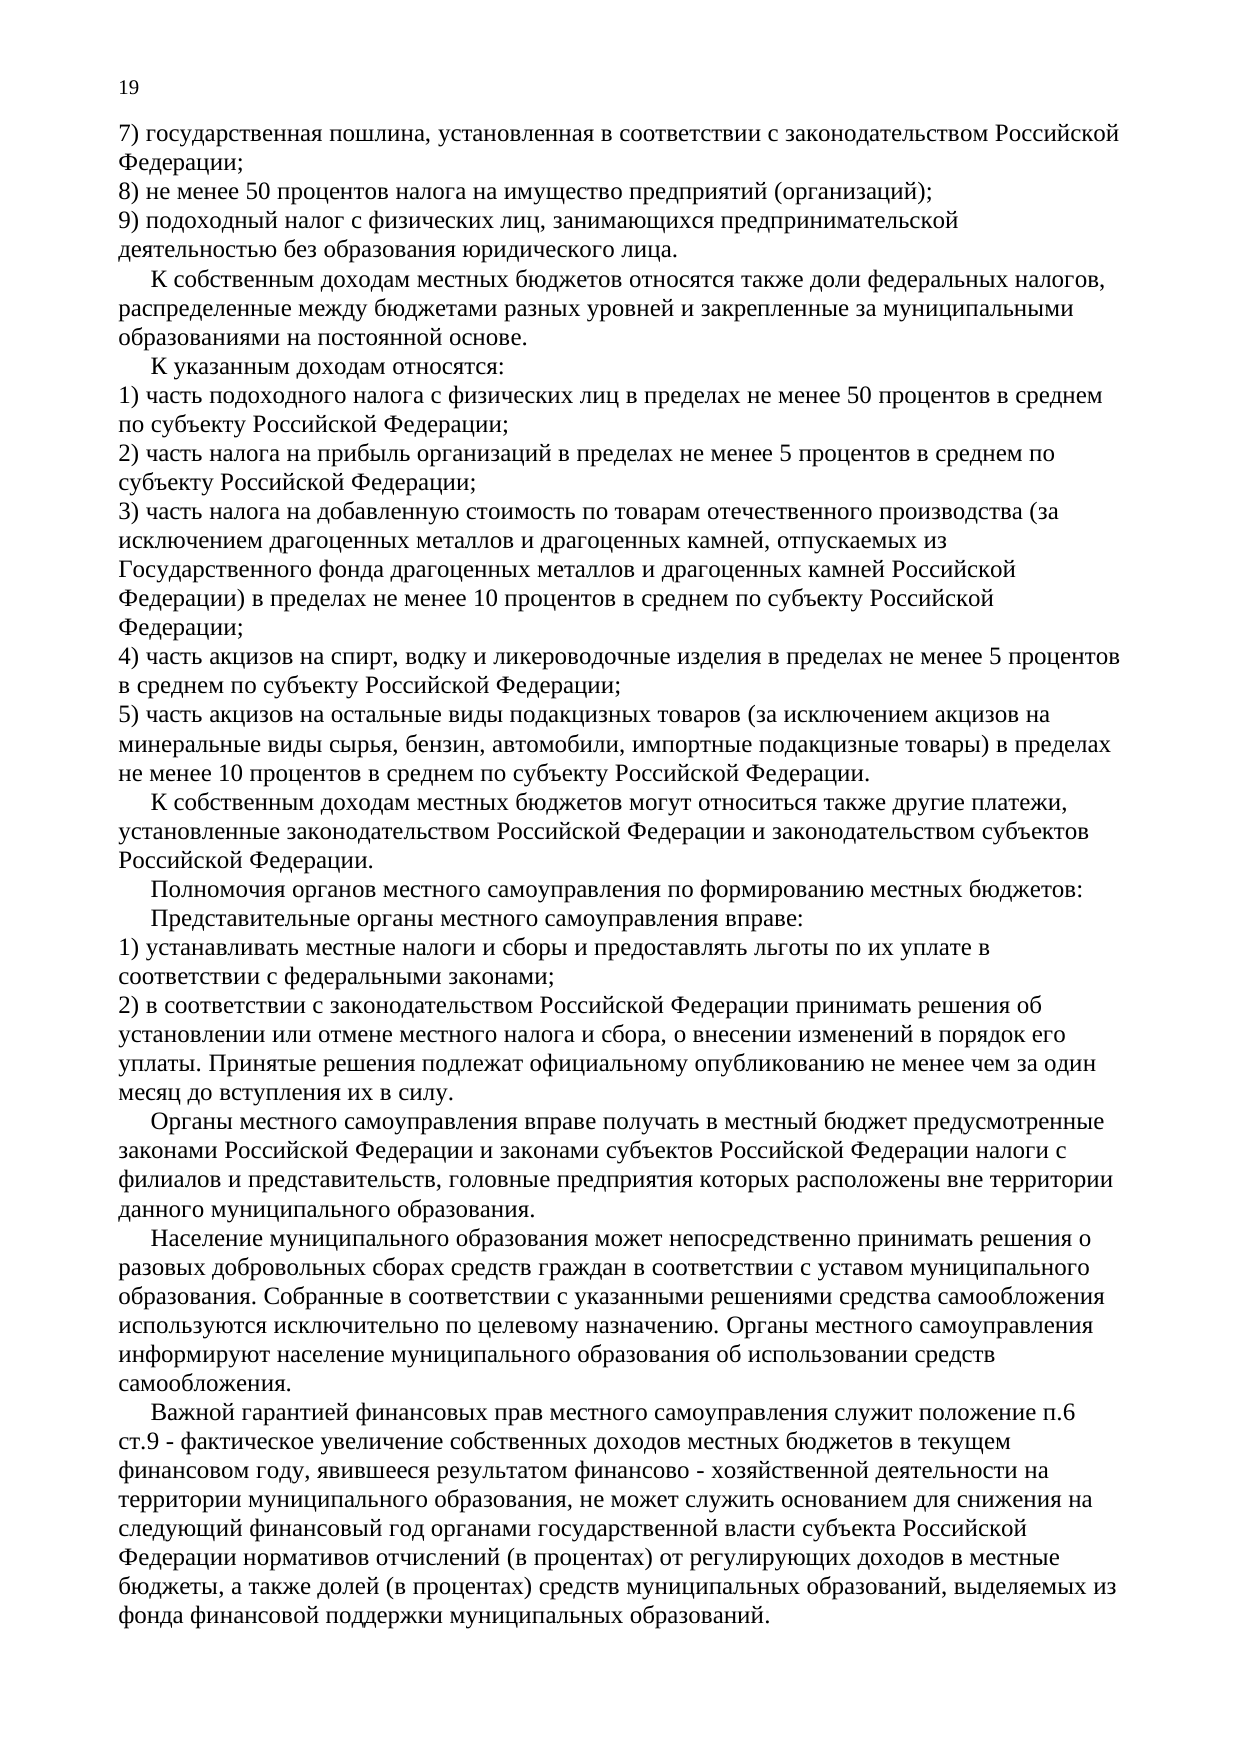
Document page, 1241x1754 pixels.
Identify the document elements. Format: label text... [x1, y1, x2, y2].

text 7) государственная пошлина, установленная в соответствии с законодательством Российской Федерации; [118, 118, 1122, 176]
text 9) подоходный налог с физических лиц, занимающихся предпринимательской деятельностью без образования юридического лица. [118, 205, 1122, 263]
text 1) часть подоходного налога с физических лиц в пределах не менее 50 процентов в среднем по субъекту Российской Федерации; [118, 380, 1122, 438]
text К указанным доходам относятся: [118, 351, 1122, 380]
text 4) часть акцизов на спирт, водку и ликероводочные изделия в пределах не менее 5 процентов в среднем по субъекту Российской Федерации; [118, 641, 1122, 699]
text 2) в соответствии с законодательством Российской Федерации принимать решения об установлении или отмене местного налога и сбора, о внесении изменений в порядок его уплаты. Принятые решения подлежат официальному опубликованию не менее чем за один месяц до вступления их в силу. [118, 990, 1122, 1106]
text К собственным доходам местных бюджетов относятся также доли федеральных налогов, распределенные между бюджетами разных уровней и закрепленные за муниципальными образованиями на постоянной основе. [118, 263, 1122, 351]
text 2) часть налога на прибыль организаций в пределах не менее 5 процентов в среднем по субъекту Российской Федерации; [118, 438, 1122, 496]
text Полномочия органов местного самоуправления по формированию местных бюджетов: [118, 874, 1122, 903]
text 1) устанавливать местные налоги и сборы и предоставлять льготы по их уплате в соответствии с федеральными законами; [118, 932, 1122, 990]
text Население муниципального образования может непосредственно принимать решения о разовых добровольных сборах средств граждан в соответствии с уставом муниципального образования. Собранные в соответствии с указанными решениями средства самообложения используются исключительно по целевому назначению. Органы местного самоуправления информируют население муниципального образования об использовании средств самообложения. [118, 1222, 1122, 1397]
text 3) часть налога на добавленную стоимость по товарам отечественного производства (за исключением драгоценных металлов и драгоценных камней, отпускаемых из Государственного фонда драгоценных металлов и драгоценных камней Российской Федерации) в пределах не менее 10 процентов в среднем по субъекту Российской Федерации; [118, 496, 1122, 641]
text Важной гарантией финансовых прав местного самоуправления служит положение п.6 ст.9 - фактическое увеличение собственных доходов местных бюджетов в текущем финансовом году, явившееся результатом финансово - хозяйственной деятельности на территории муниципального образования, не может служить основанием для снижения на следующий финансовый год органами государственной власти субъекта Российской Федерации нормативов отчислений (в процентах) от регулирующих доходов в местные бюджеты, а также долей (в процентах) средств муниципальных образований, выделяемых из фонда финансовой поддержки муниципальных образований. [118, 1397, 1122, 1629]
text Представительные органы местного самоуправления вправе: [118, 903, 1122, 932]
text 5) часть акцизов на остальные виды подакцизных товаров (за исключением акцизов на минеральные виды сырья, бензин, автомобили, импортные подакцизные товары) в пределах не менее 10 процентов в среднем по субъекту Российской Федерации. [118, 699, 1122, 787]
text 8) не менее 50 процентов налога на имущество предприятий (организаций); [118, 176, 1122, 205]
text Органы местного самоуправления вправе получать в местный бюджет предусмотренные законами Российской Федерации и законами субъектов Российской Федерации налоги с филиалов и представительств, головные предприятия которых расположены вне территории данного муниципального образования. [118, 1106, 1122, 1222]
text К собственным доходам местных бюджетов могут относиться также другие платежи, установленные законодательством Российской Федерации и законодательством субъектов Российской Федерации. [118, 787, 1122, 874]
